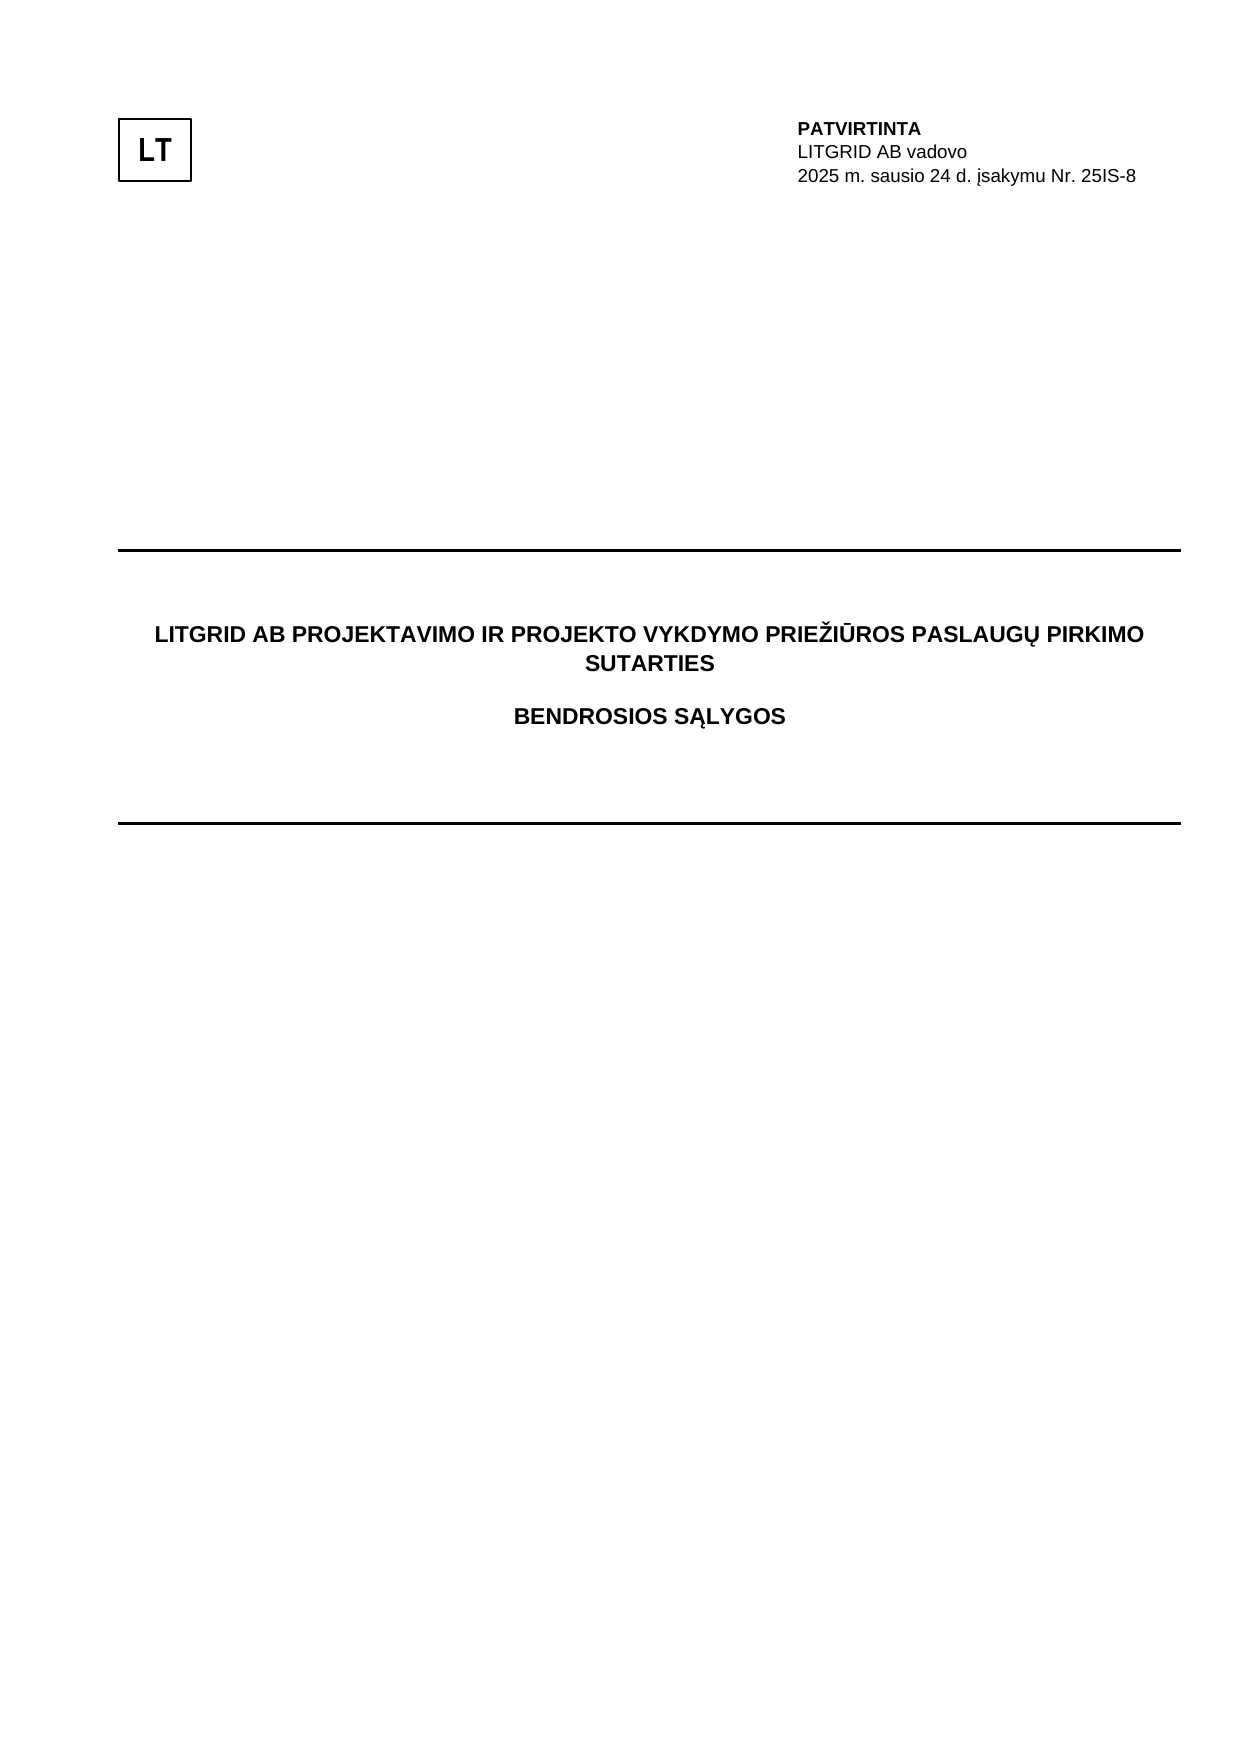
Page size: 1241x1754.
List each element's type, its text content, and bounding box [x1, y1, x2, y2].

text LITGRID AB vadovo [797, 141, 1181, 163]
text PATVIRTINTA [797, 118, 1181, 140]
text LITGRID AB PROJEKTAVIMO IR PROJEKTO VYKDYMO PRIEŽIŪROS PASLAUGŲ PIRKIMO SUTARTIES [118, 621, 1181, 676]
text 2025 m. sausio 24 d. įsakymu Nr. 25IS-8 [797, 164, 1181, 186]
text BENDROSIOS SĄLYGOS [118, 703, 1181, 729]
